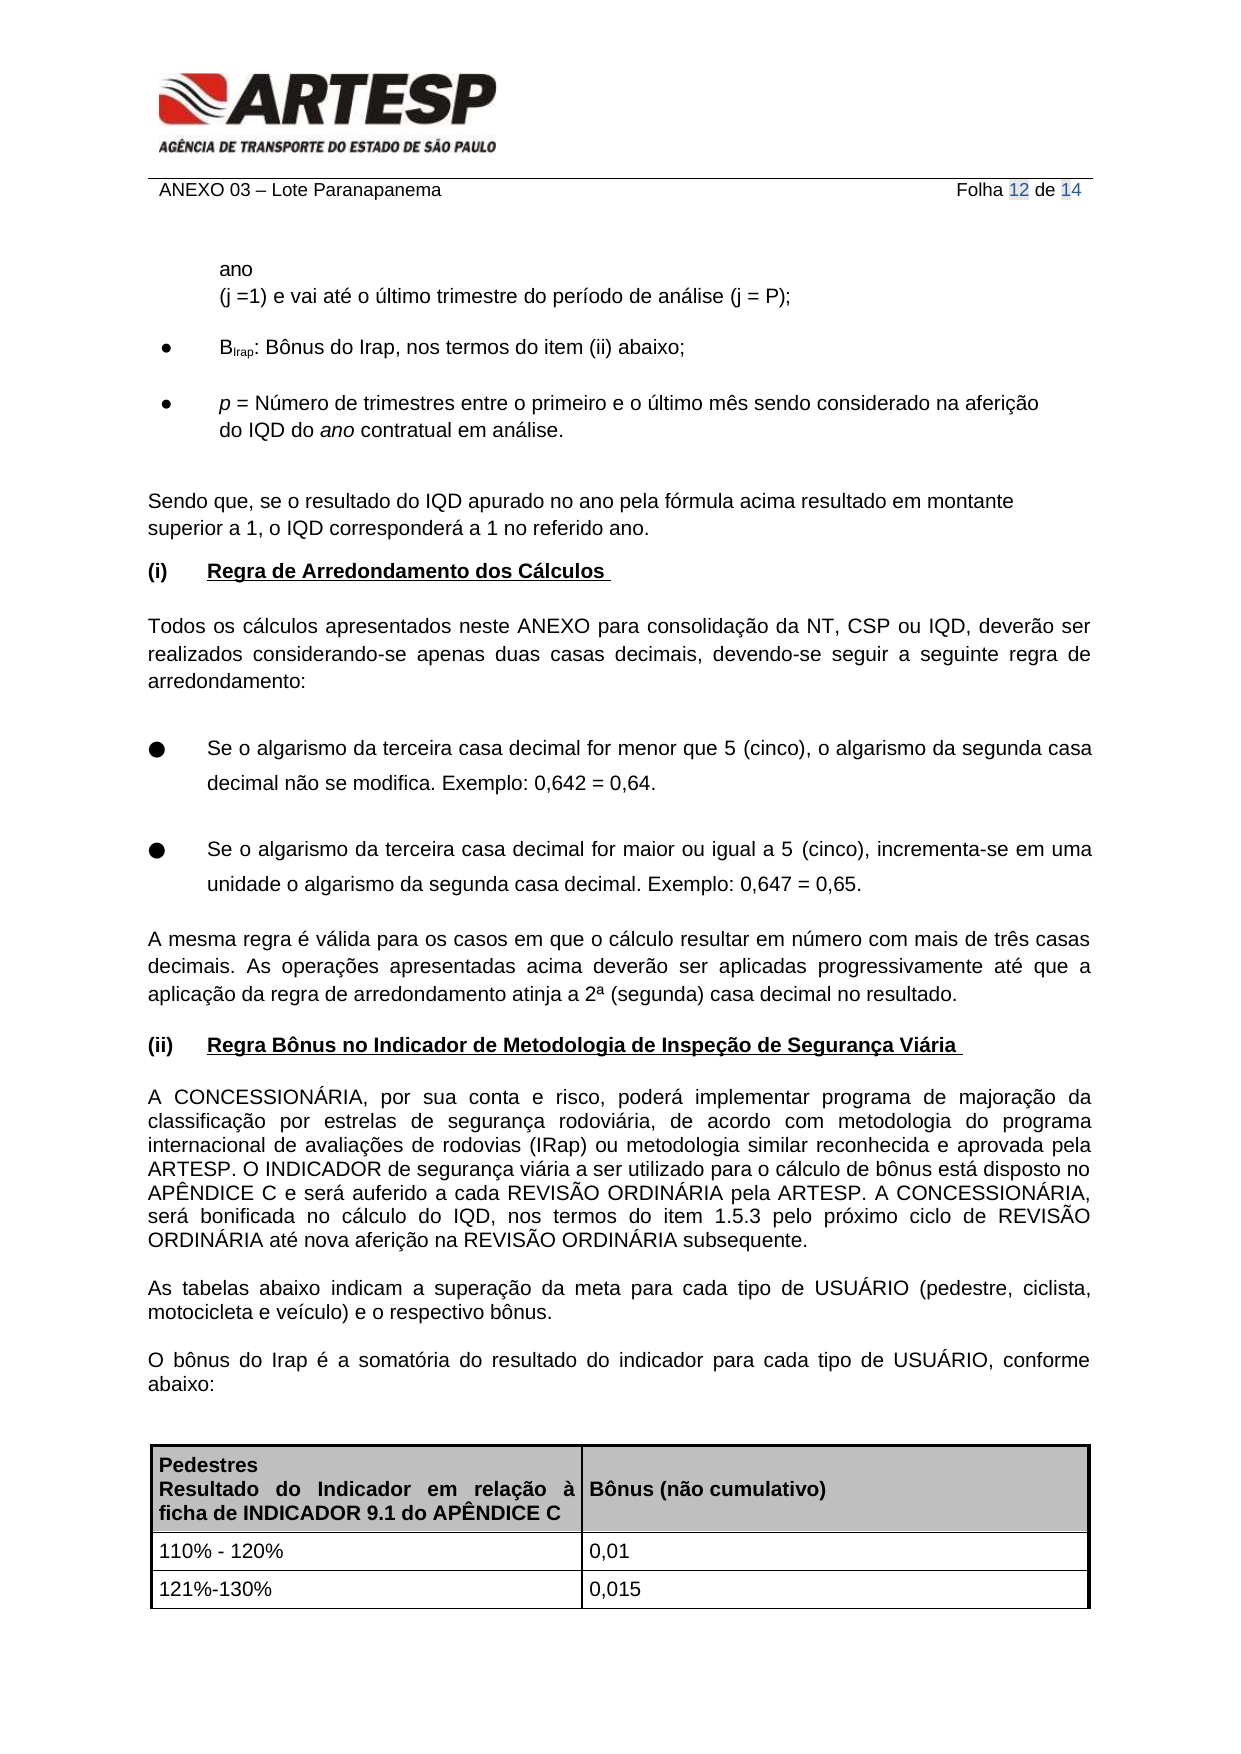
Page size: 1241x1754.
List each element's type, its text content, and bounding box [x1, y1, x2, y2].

list Se o algarismo da terceira casa decimal for maior ou igual a 5 (cinco), incrementa-se em uma unidade o algarismo da segunda casa decimal. Exemplo: 0,647 = 0,65. [148, 825, 1092, 896]
list j = Trimestre de aferição do valor do CSP, que se inicia no primeiro trimestre de aferição do ano [160, 256, 1092, 280]
table_cell 0,015 [583, 1571, 1087, 1607]
text Sendo que, se o resultado do IQD apurado no ano pela fórmula acima resultado em montante superior a 1, o IQD corresponderá a 1 no referido ano. [148, 488, 1065, 539]
text A mesma regra é válida para os casos em que o cálculo resultar em número com mais de três casas decimais. As operações apresentadas acima deverão ser aplicadas progressivamente até que a aplicação da regra de arredondamento atinja a 2ª (segunda) casa decimal no resultado. [148, 927, 1092, 1006]
text O bônus do Irap é a somatória do resultado do indicador para cada tipo de USUÁRIO, conforme abaixo: [148, 1348, 1092, 1396]
text A CONCESSIONÁRIA, por sua conta e risco, poderá implementar programa de majoração da classificação por estrelas de segurança rodoviária, de acordo com metodologia do programa internacional de avaliações de rodovias (IRap) ou metodologia similar reconhecida e aprovada pela ARTESP. O INDICADOR de segurança viária a ser utilizado para o cálculo de bônus está disposto no APÊNDICE C e será auferido a cada REVISÃO ORDINÁRIA pela ARTESP. A CONCESSIONÁRIA, será bonificada no cálculo do IQD, nos termos do item 1.5.3 pelo próximo ciclo de REVISÃO ORDINÁRIA até nova aferição na REVISÃO ORDINÁRIA subsequente. [148, 1084, 1092, 1252]
text (j =1) e vai até o último trimestre do período de análise (j = P); [219, 284, 1092, 308]
list BIrap: Bônus do Irap, nos termos do item (ii) abaixo; [160, 335, 1092, 359]
table_header Pedestres Resultado do Indicador em relação à ficha de INDICADOR 9.1 do APÊNDICE C [153, 1447, 581, 1531]
table_cell 0,01 [583, 1533, 1087, 1569]
table_cell 121%-130% [153, 1571, 581, 1607]
picture [158, 73, 497, 153]
list Regra de Arredondamento dos Cálculos [148, 559, 1092, 583]
table_header Bônus (não cumulativo) [583, 1447, 1087, 1531]
list Se o algarismo da terceira casa decimal for menor que 5 (cinco), o algarismo da segunda casa decimal não se modifica. Exemplo: 0,642 = 0,64. [148, 724, 1092, 794]
table_cell 110% - 120% [153, 1533, 581, 1569]
text Todos os cálculos apresentados neste ANEXO para consolidação da NT, CSP ou IQD, deverão ser realizados considerando-se apenas duas casas decimais, devendo-se seguir a seguinte regra de arredondamento: [148, 614, 1092, 693]
list p = Número de trimestres entre o primeiro e o último mês sendo considerado na aferição do IQD do ano contratual em análise. [160, 391, 1065, 442]
list Regra Bônus no Indicador de Metodologia de Inspeção de Segurança Viária [148, 1033, 1092, 1057]
text As tabelas abaixo indicam a superação da meta para cada tipo de USUÁRIO (pedestre, ciclista, motocicleta e veículo) e o respectivo bônus. [148, 1276, 1092, 1324]
